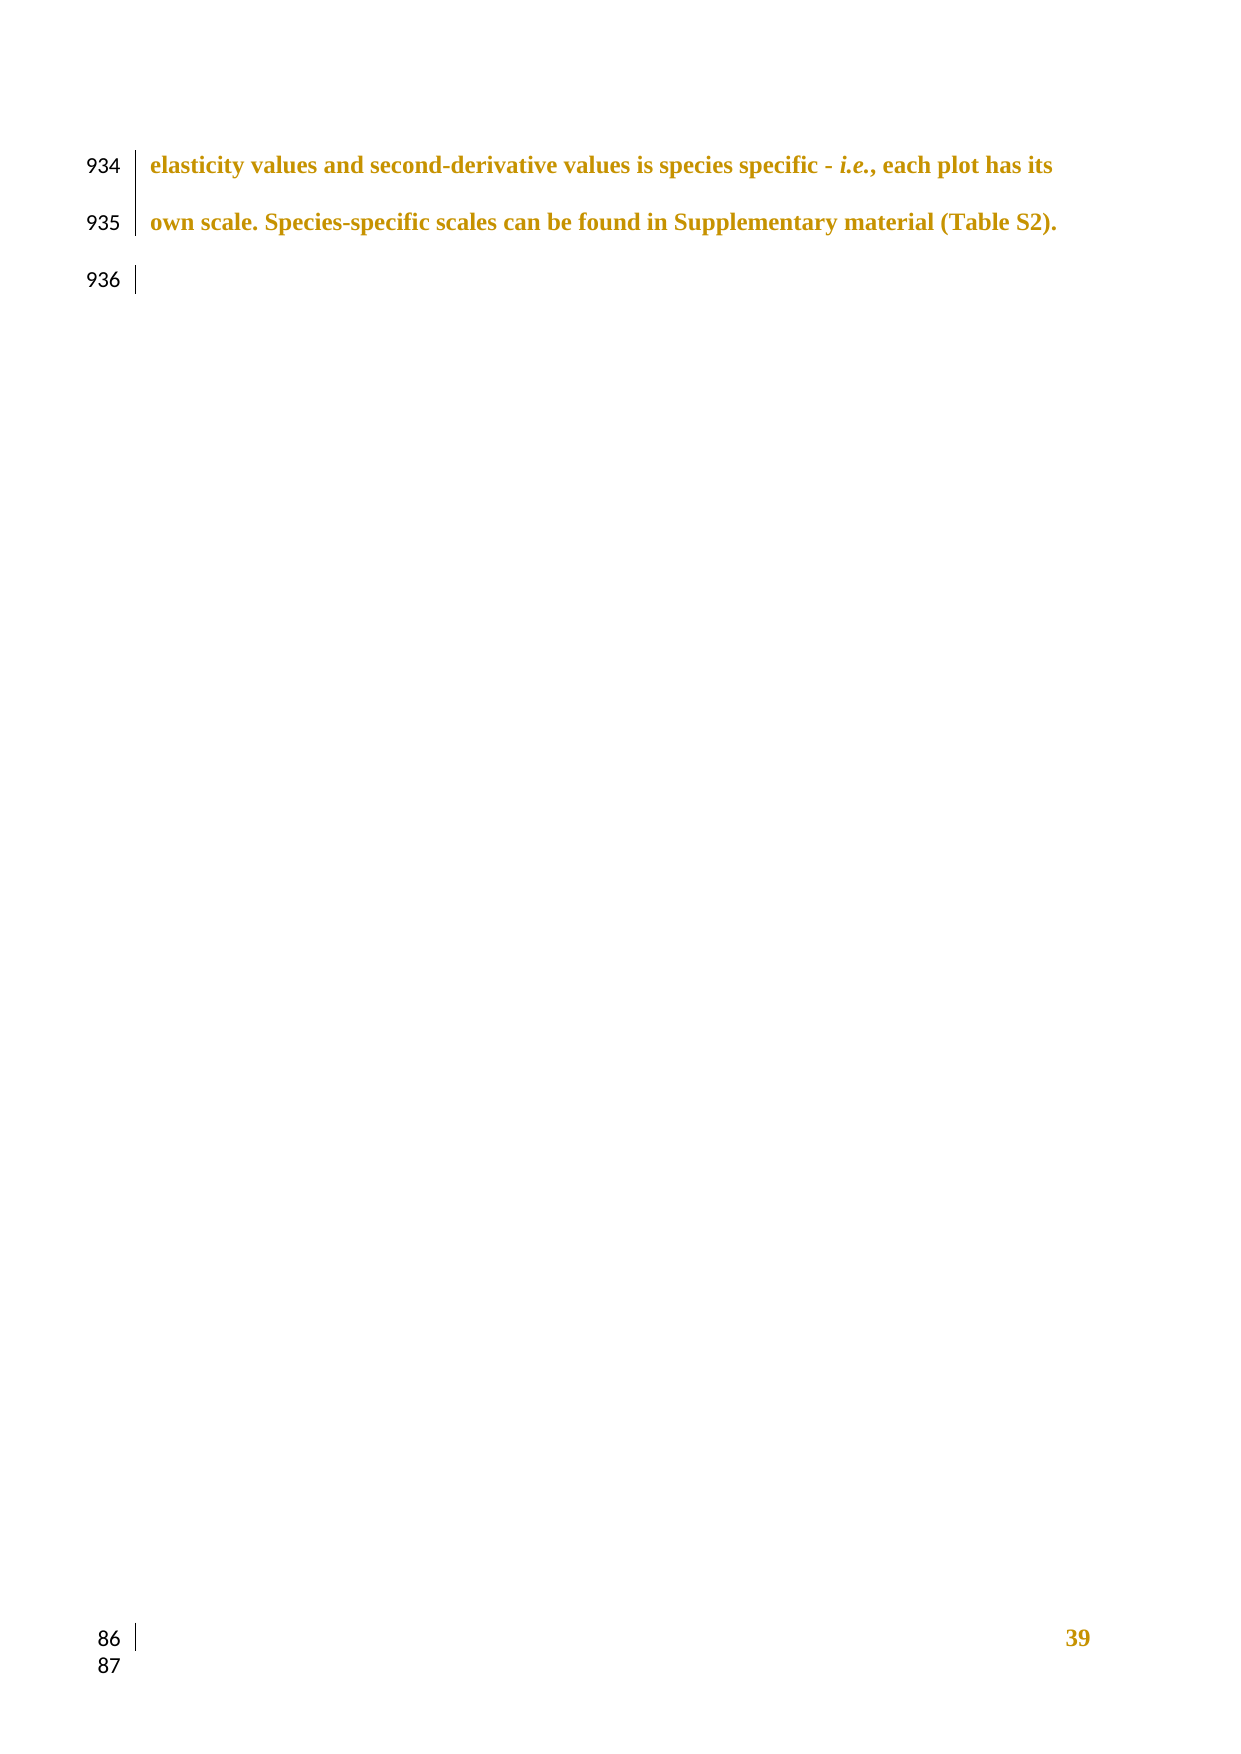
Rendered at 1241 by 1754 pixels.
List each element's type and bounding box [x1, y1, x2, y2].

text [150, 150, 1090, 236]
